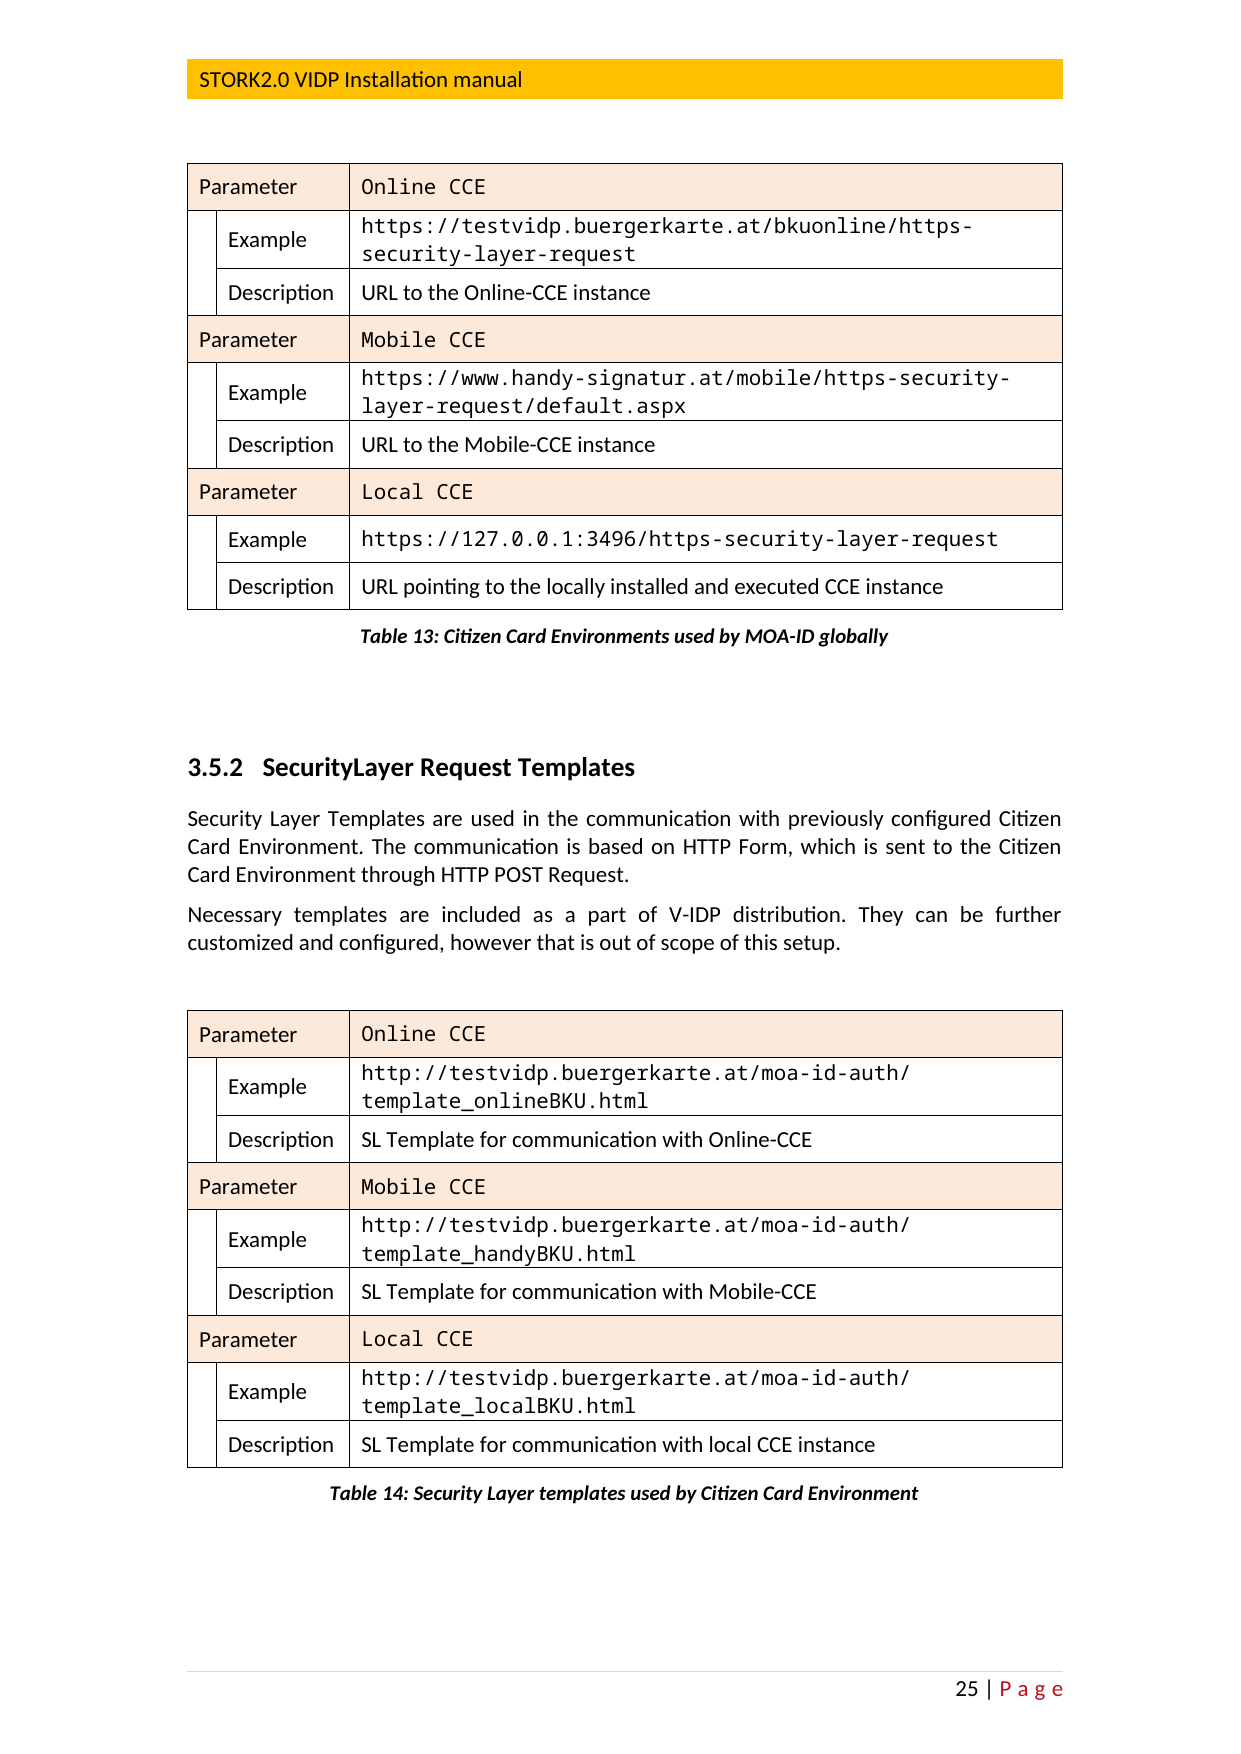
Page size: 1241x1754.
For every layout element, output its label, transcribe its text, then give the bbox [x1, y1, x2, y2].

table_cell [188, 211, 216, 315]
table_cell https://127.0.0.1:3496/https-security-layer-request [350, 516, 1062, 562]
table_cell Parameter [188, 1316, 349, 1362]
table_cell Description [217, 1421, 349, 1467]
table_cell Example [217, 1363, 349, 1420]
table_cell Description [217, 269, 349, 315]
table_cell [188, 1058, 216, 1162]
table_cell [188, 363, 216, 467]
table_cell Example [217, 363, 349, 420]
table_cell Parameter [188, 316, 349, 362]
table_cell URL to the Online-CCE instance [350, 269, 1062, 315]
table_cell SL Template for communication with Mobile-CCE [350, 1268, 1062, 1314]
table_cell https://www.handy-signatur.at/mobile/https-security-layer-request/default.aspx [350, 363, 1062, 420]
table_cell Example [217, 516, 349, 562]
table_cell http://testvidp.buergerkarte.at/moa-id-auth/template_onlineBKU.html [350, 1058, 1062, 1115]
text Table 13: Citizen Card Environments used by MOA-ID globally [187, 623, 1063, 648]
table_cell Local CCE [350, 469, 1062, 515]
table_cell SL Template for communication with Online-CCE [350, 1116, 1062, 1162]
text Security Layer Templates are used in the communication with previously configured Citizen Card Environment. The communication is based on HTTP Form, which is sent to the Citizen Card Environment through HTTP POST Request. [187, 804, 1063, 888]
table_header Parameter [188, 1011, 349, 1057]
table_header Online CCE [350, 164, 1062, 210]
table_cell Parameter [188, 1163, 349, 1209]
table_cell URL to the Mobile-CCE instance [350, 421, 1062, 467]
table_cell [188, 1210, 216, 1314]
table_cell Description [217, 563, 349, 609]
table_cell Example [217, 211, 349, 268]
table_cell http://testvidp.buergerkarte.at/moa-id-auth/template_localBKU.html [350, 1363, 1062, 1420]
table_cell Example [217, 1210, 349, 1267]
table_cell Local CCE [350, 1316, 1062, 1362]
table_cell URL pointing to the locally installed and executed CCE instance [350, 563, 1062, 609]
table_cell [188, 516, 216, 609]
table_cell Parameter [188, 469, 349, 515]
table_cell Example [217, 1058, 349, 1115]
table_cell Mobile CCE [350, 1163, 1062, 1209]
table_cell Mobile CCE [350, 316, 1062, 362]
table_header Parameter [188, 164, 349, 210]
table_cell [188, 1363, 216, 1467]
table_cell http://testvidp.buergerkarte.at/moa-id-auth/template_handyBKU.html [350, 1210, 1062, 1267]
text Table 14: Security Layer templates used by Citizen Card Environment [187, 1481, 1063, 1506]
text Necessary templates are included as a part of V-IDP distribution. They can be further customized and configured, however that is out of scope of this setup. [187, 901, 1063, 957]
table_cell Description [217, 421, 349, 467]
table_cell SL Template for communication with local CCE instance [350, 1421, 1062, 1467]
table_cell Description [217, 1116, 349, 1162]
table_header Online CCE [350, 1011, 1062, 1057]
table_cell https://testvidp.buergerkarte.at/bkuonline/https-security-layer-request [350, 211, 1062, 268]
subtitle SecurityLayer Request Templates [187, 750, 1063, 783]
table_cell Description [217, 1268, 349, 1314]
